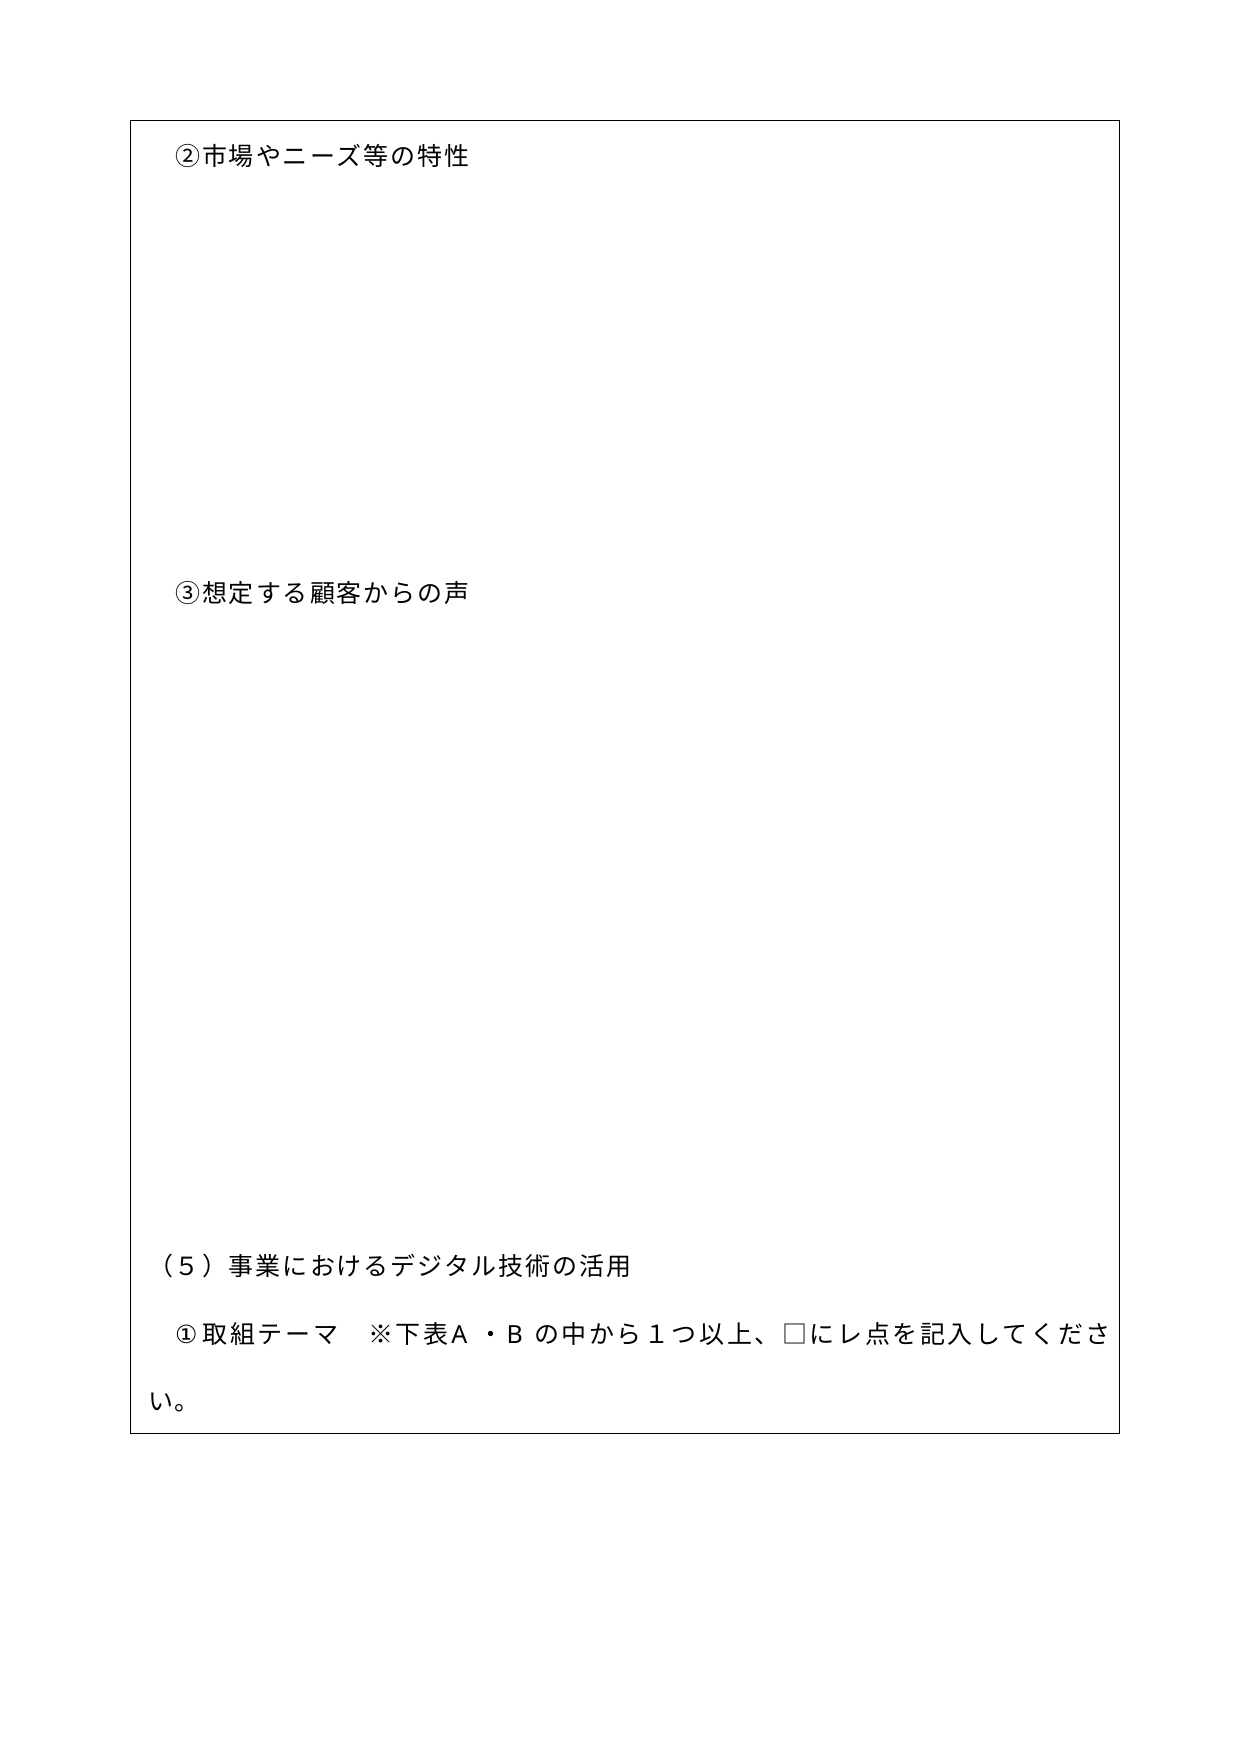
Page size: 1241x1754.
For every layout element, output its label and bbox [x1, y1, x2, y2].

table_cell [131, 121, 1119, 1433]
